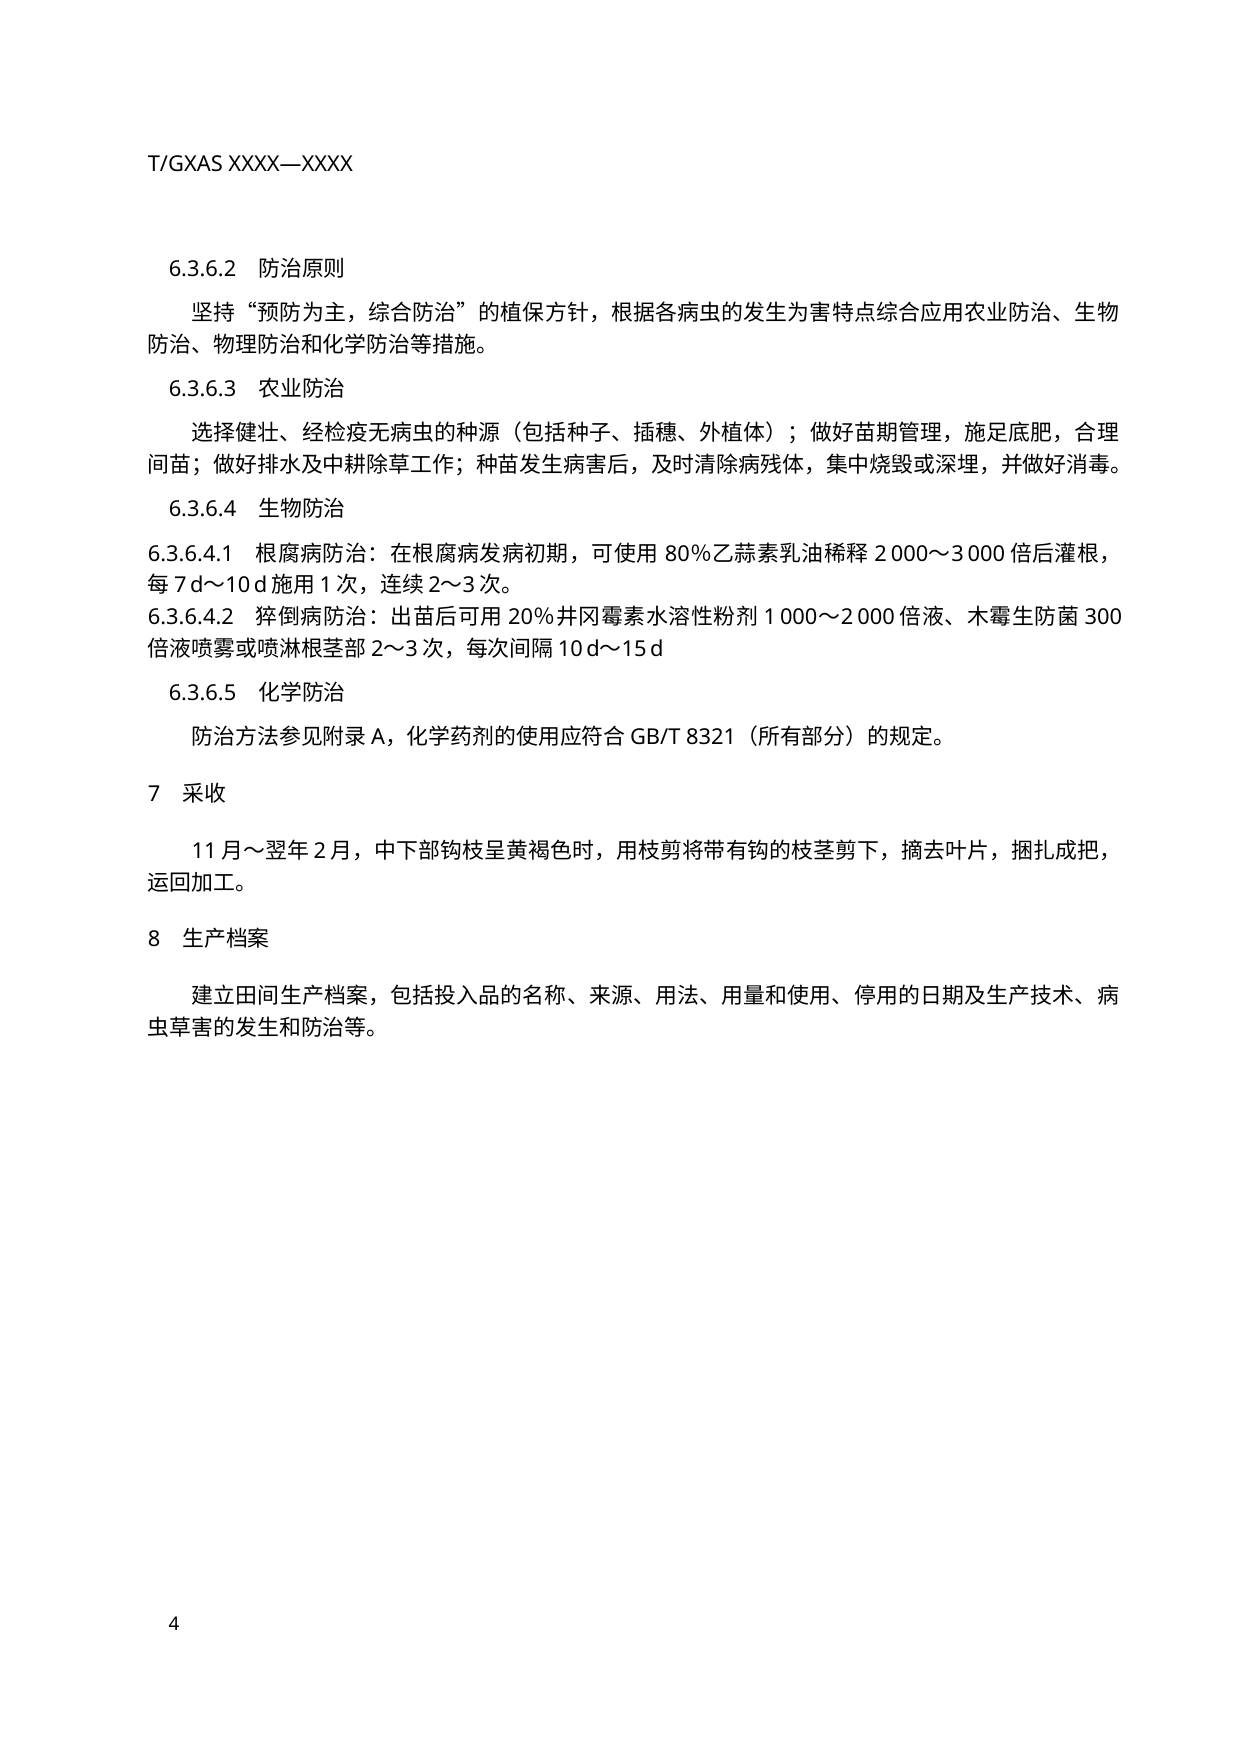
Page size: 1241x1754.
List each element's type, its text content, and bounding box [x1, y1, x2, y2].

text 防治方法参见附录A，化学药剂的使用应符合GB/T 8321（所有部分）的规定。 [148, 719, 1122, 751]
text 化学防治 [148, 675, 1122, 707]
text 选择健壮、经检疫无病虫的种源（包括种子、插穗、外植体）；做好苗期管理，施足底肥，合理间苗；做好排水及中耕除草工作；种苗发生病害后，及时清除病残体，集中烧毁或深埋，并做好消毒。 [148, 415, 1122, 479]
text 猝倒病防治：出苗后可用20％井冈霉素水溶性粉剂1 000～2 000倍液、木霉生防菌300倍液喷雾或喷淋根茎部2～3次，每次间隔10 d～15 d [148, 599, 1122, 663]
text 坚持“预防为主，综合防治”的植保方针，根据各病虫的发生为害特点综合应用农业防治、生物防治、物理防治和化学防治等措施。 [148, 295, 1122, 359]
text 生物防治 [148, 491, 1122, 523]
text 根腐病防治：在根腐病发病初期，可使用80％乙蒜素乳油稀释2 000～3 000倍后灌根，每7 d～10 d施用1次，连续2～3次。 [148, 536, 1122, 599]
text 采收 [148, 776, 1122, 808]
text 生产档案 [148, 921, 1122, 953]
text 防治原则 [148, 251, 1122, 283]
text 农业防治 [148, 371, 1122, 403]
text 11月～翌年2月，中下部钩枝呈黄褐色时，用枝剪将带有钩的枝茎剪下，摘去叶片，捆扎成把，运回加工。 [148, 833, 1122, 896]
text 建立田间生产档案，包括投入品的名称、来源、用法、用量和使用、停用的日期及生产技术、病虫草害的发生和防治等。 [148, 978, 1122, 1041]
